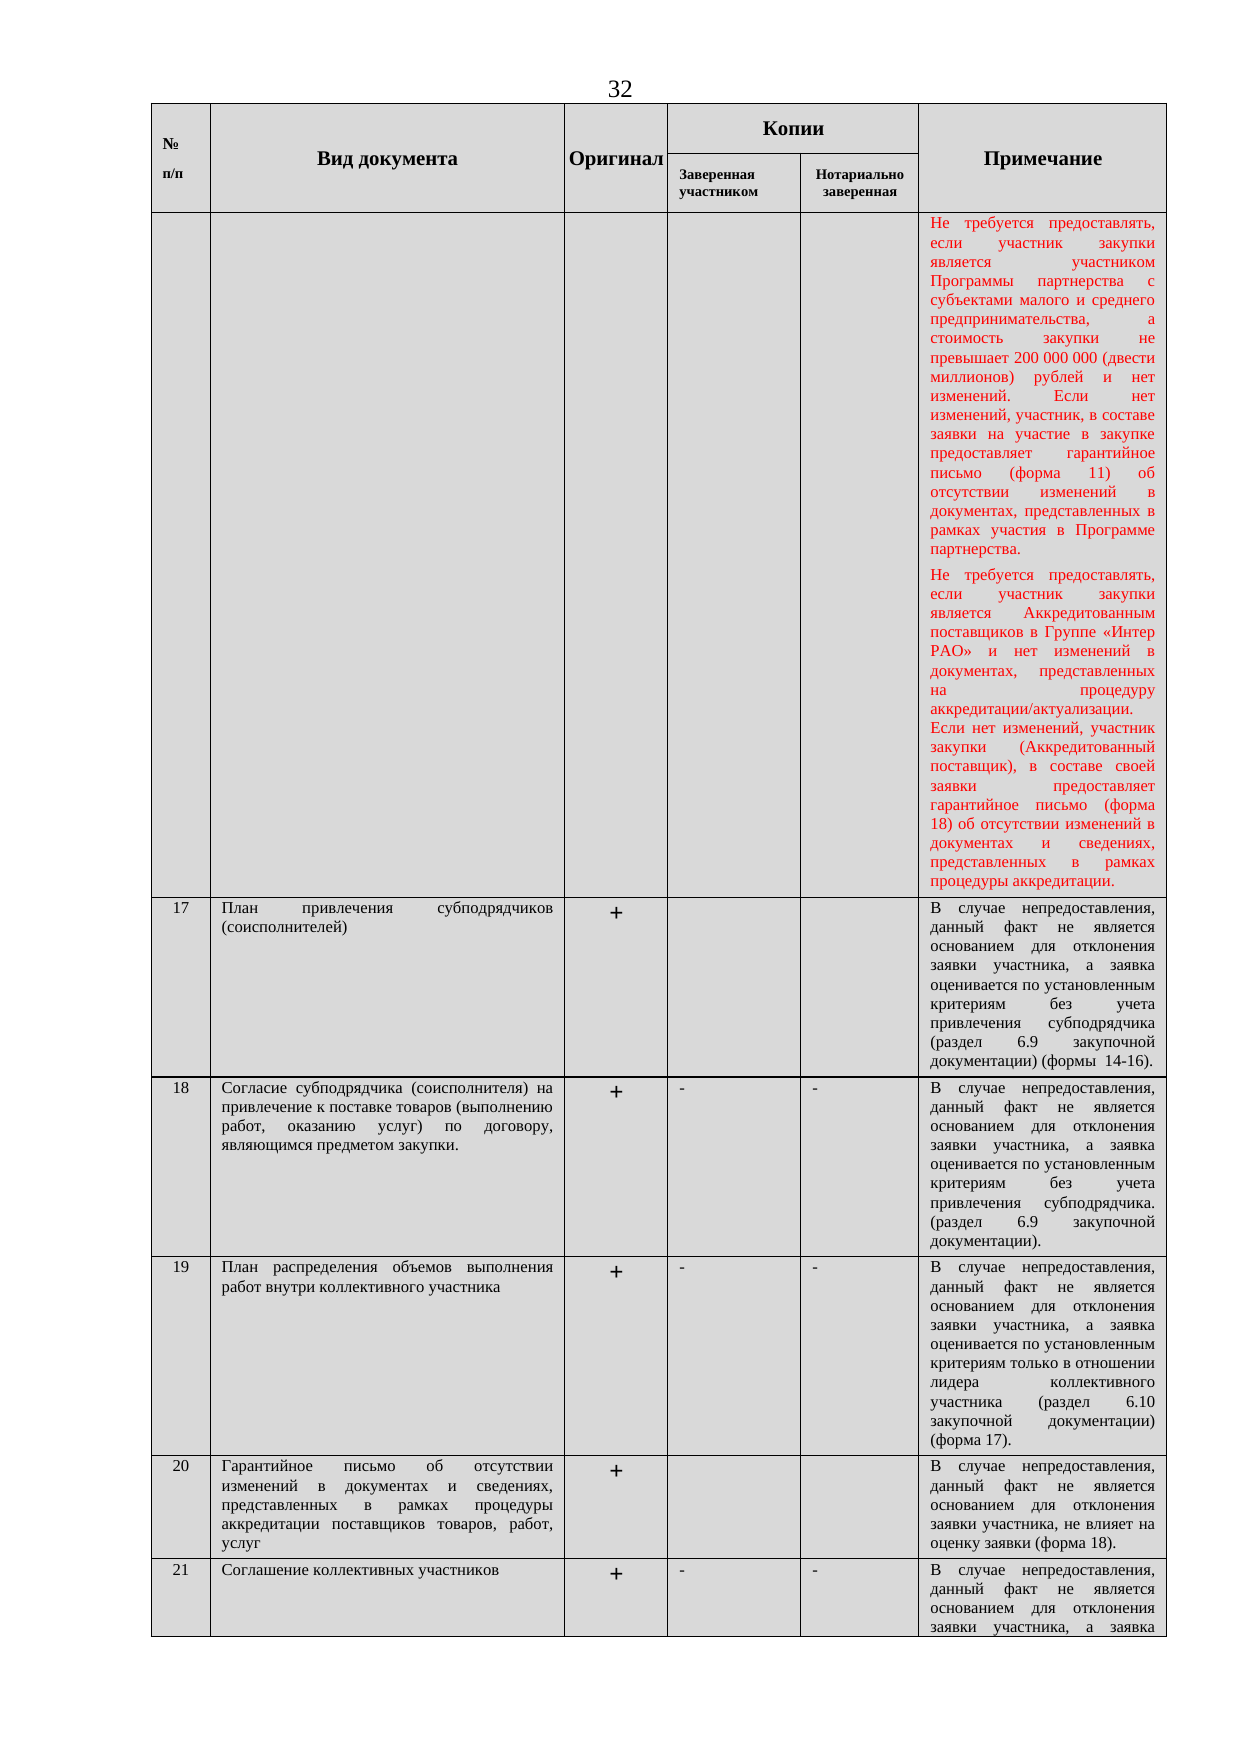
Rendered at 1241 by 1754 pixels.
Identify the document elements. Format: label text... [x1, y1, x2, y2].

table_cell 20 [152, 1456, 210, 1558]
table_cell В случае непредоставления, данный факт не является основанием для отклонения заявки участника, а заявка оценивается по установленным критериям без учета привлечения субподрядчика. (раздел 6.9 закупочной документации). [919, 1078, 1166, 1256]
table_cell _ [668, 213, 800, 897]
table_header Вид документа [211, 104, 564, 212]
table_cell - [801, 1078, 918, 1256]
table_header № п/п [152, 104, 210, 212]
table_cell - [668, 1257, 800, 1455]
table_header Оригинал [565, 104, 667, 212]
table_cell + [565, 898, 667, 1076]
table_cell [801, 898, 918, 1076]
table_cell Нотариально заверенная [801, 154, 918, 212]
table_cell В случае непредоставления, данный факт не является основанием для отклонения заявки участника, а заявка оценивается по установленным критериям без учета привлечения субподрядчика (раздел 6.9 закупочной документации) (формы 14-16). [919, 898, 1166, 1076]
table_cell В случае непредоставления, данный факт не является основанием для отклонения заявки участника, не влияет на оценку заявки (форма 18). [919, 1456, 1166, 1558]
table_cell Гарантийное письмо об отсутствии изменений в документах и сведениях, представленных в рамках процедуры аккредитации поставщиков товаров, работ, услуг [211, 1456, 564, 1558]
table_cell - [801, 1559, 918, 1636]
table_cell План привлечения субподрядчиков (соисполнителей) [211, 898, 564, 1076]
table_cell В случае непредоставления, данный факт не является основанием для отклонения заявки участника, а заявка оценивается по установленным критериям только в отношении лидера коллективного участника (раздел 6.10 закупочной документации)(форма 17). [919, 1257, 1166, 1455]
table_cell - [668, 1078, 800, 1256]
table_header Копии [668, 104, 918, 153]
table_cell [668, 898, 800, 1076]
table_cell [919, 1559, 1166, 1636]
table_cell + [565, 1078, 667, 1256]
table_cell Заверенная участником [668, 154, 800, 212]
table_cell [919, 213, 1166, 897]
table_cell [801, 1456, 918, 1558]
table_cell 21 [152, 1559, 210, 1636]
table_cell 16 [152, 213, 210, 897]
table_cell + [565, 1559, 667, 1636]
table_cell - [668, 1559, 800, 1636]
table_cell + [565, 1257, 667, 1455]
table_cell Соглашение коллективных участников [211, 1559, 564, 1636]
table_cell 17 [152, 898, 210, 1076]
table_cell + [565, 213, 667, 897]
table_cell [668, 1456, 800, 1558]
table_cell 19 [152, 1257, 210, 1455]
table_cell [211, 213, 564, 897]
table_header Примечание [919, 104, 1166, 212]
table_cell План распределения объемов выполнения работ внутри коллективного участника [211, 1257, 564, 1455]
table_cell _ [801, 213, 918, 897]
table_cell Согласие субподрядчика (соисполнителя) на привлечение к поставке товаров (выполнению работ, оказанию услуг) по договору, являющимся предметом закупки. [211, 1078, 564, 1256]
table_cell + [565, 1456, 667, 1558]
table_cell 18 [152, 1078, 210, 1256]
table_cell - [801, 1257, 918, 1455]
